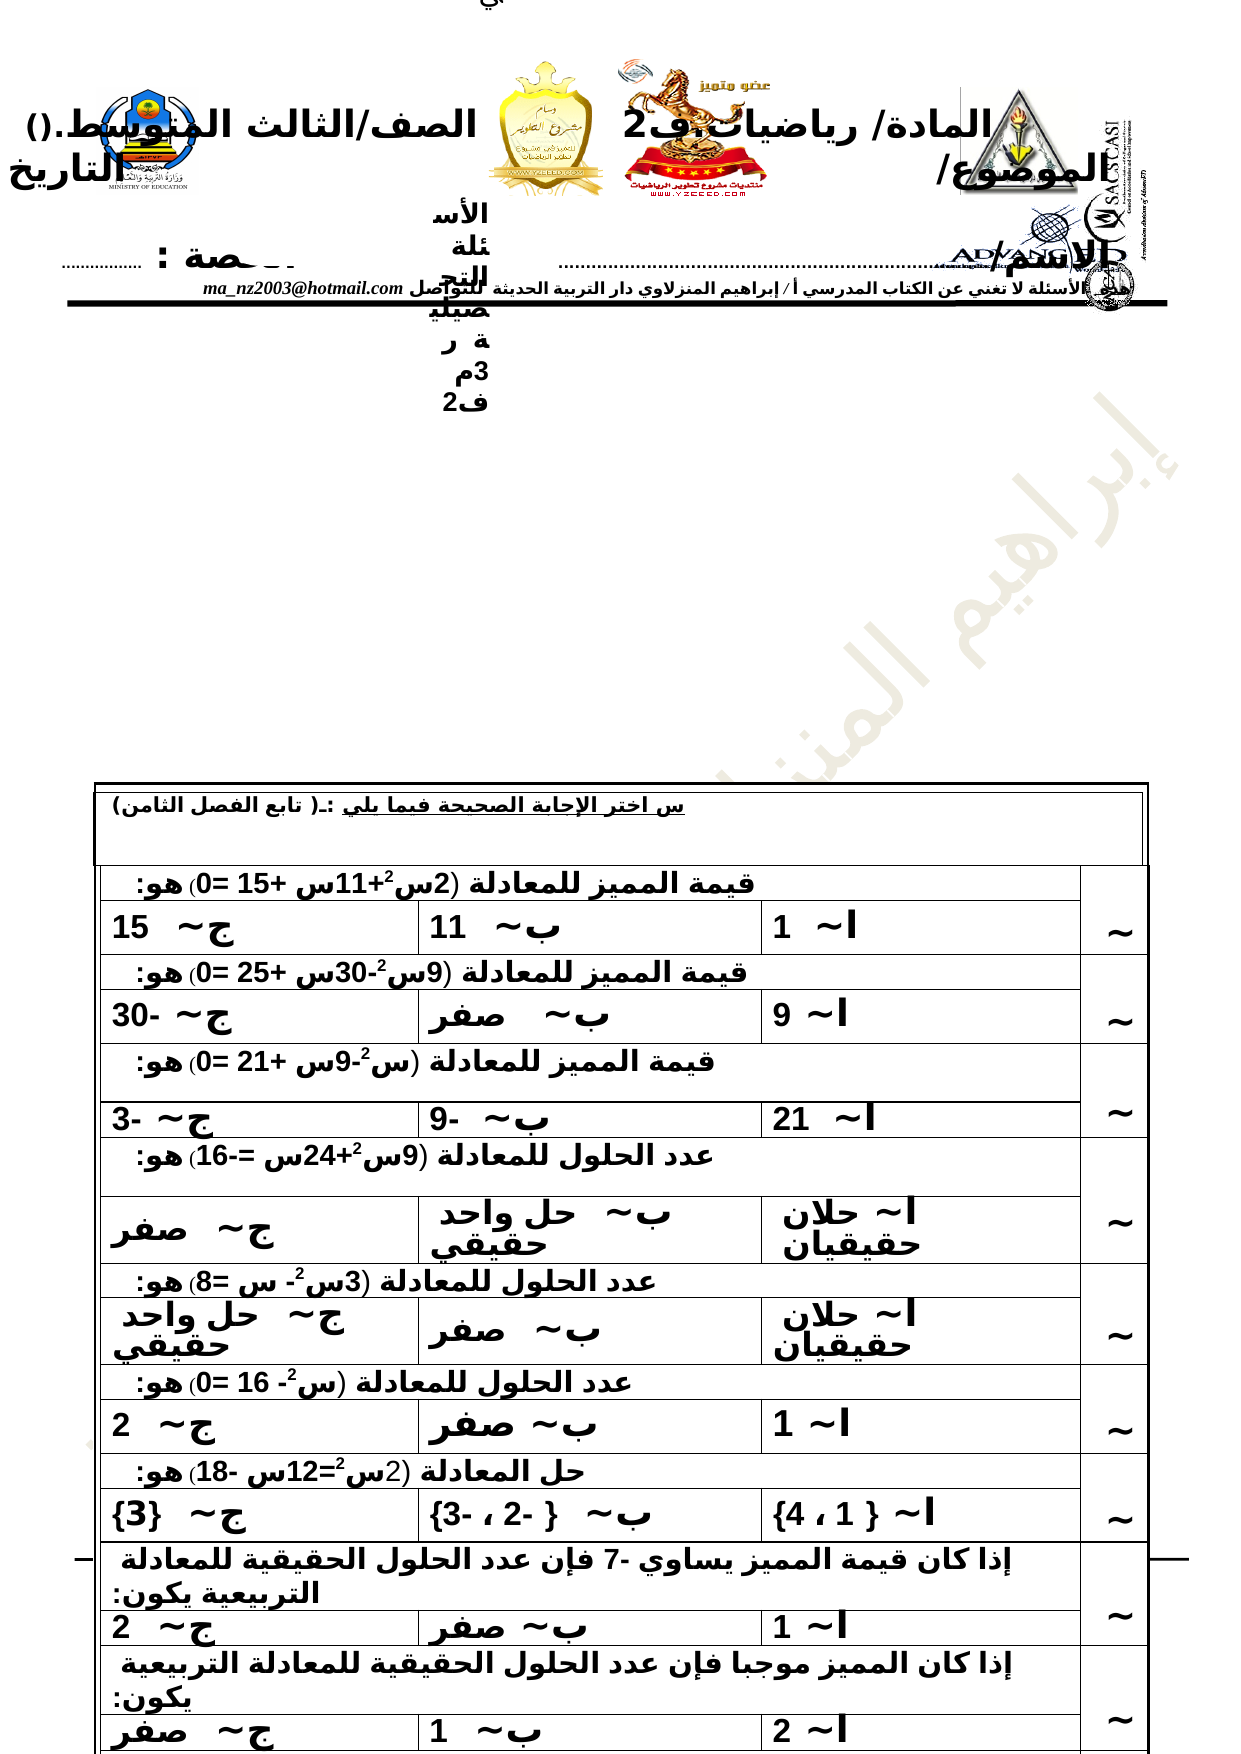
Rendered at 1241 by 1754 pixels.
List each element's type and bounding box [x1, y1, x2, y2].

picture [616, 58, 778, 199]
picture [488, 60, 603, 196]
picture [1076, 254, 1080, 264]
picture [960, 87, 1157, 316]
picture [95, 87, 199, 195]
